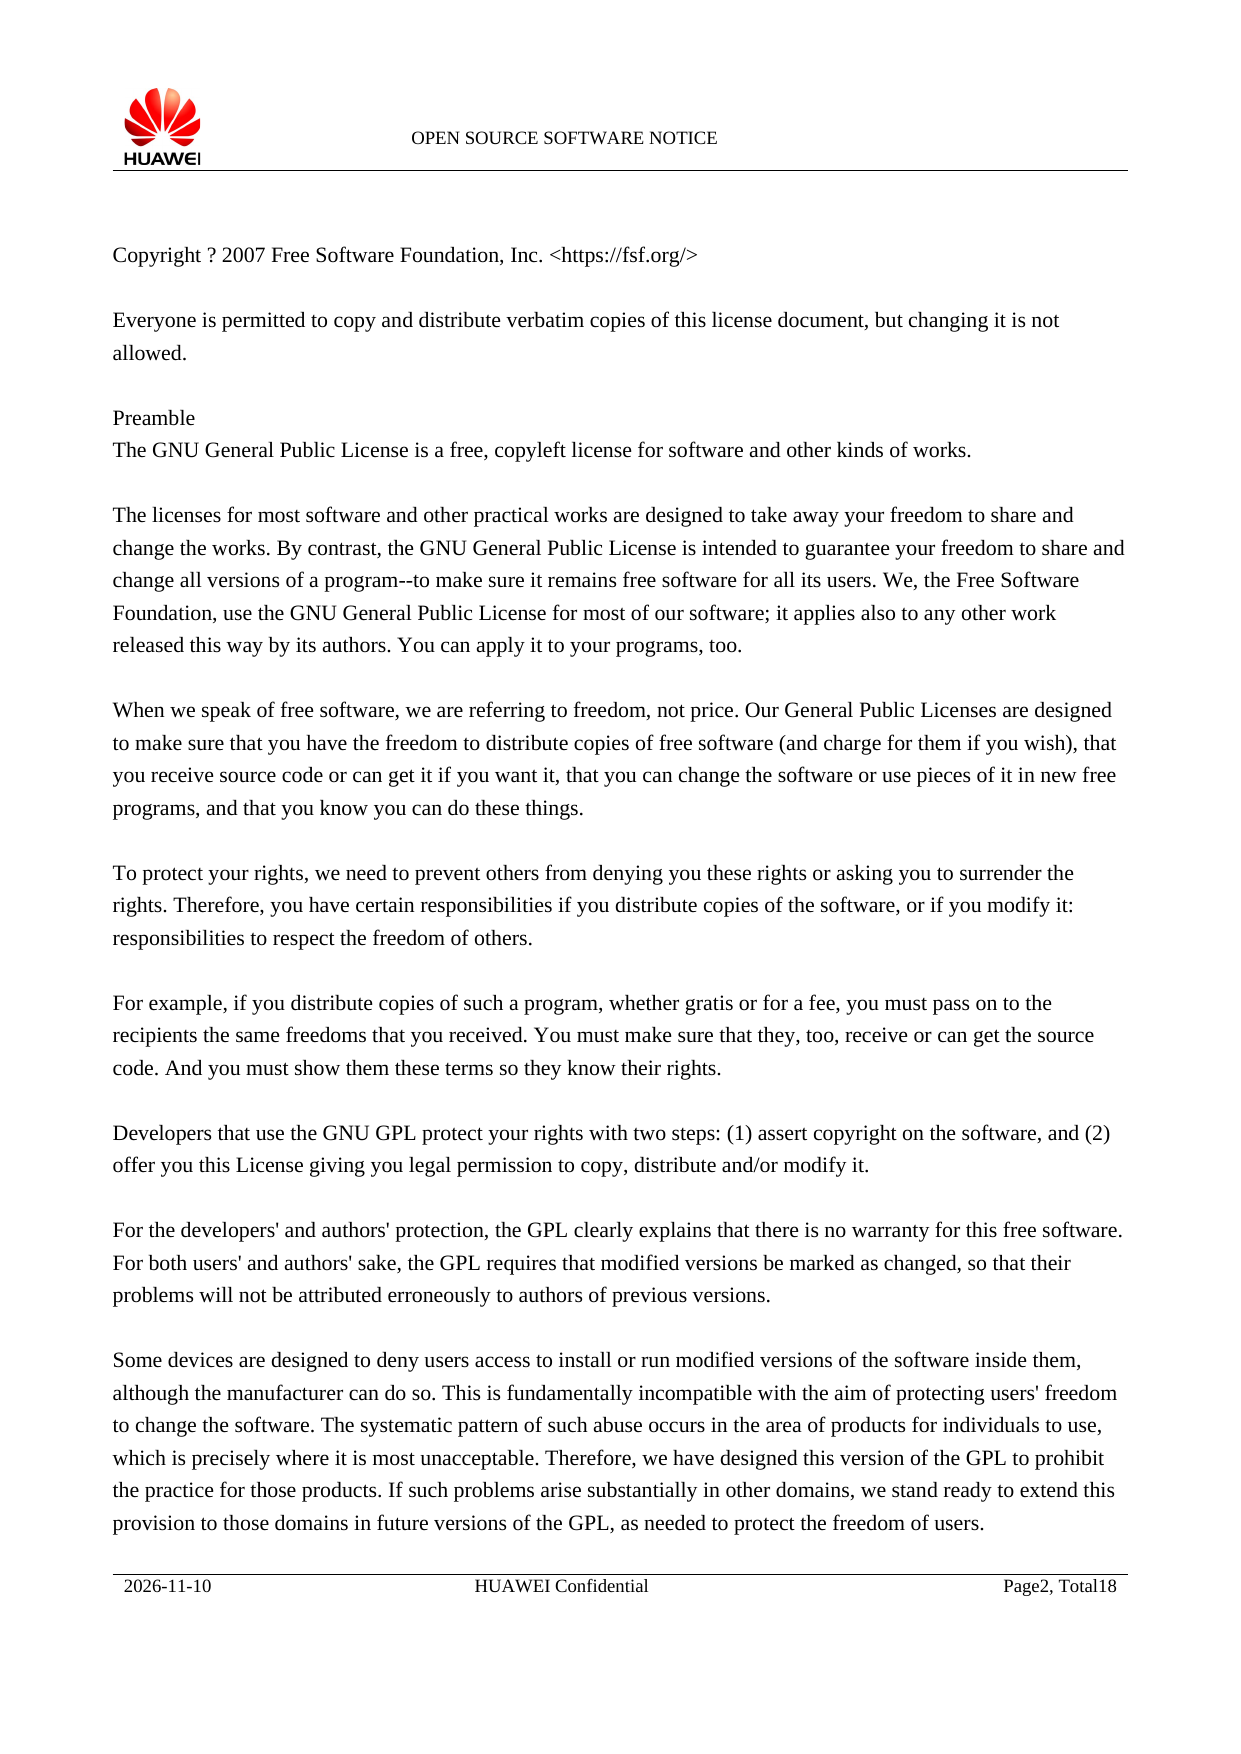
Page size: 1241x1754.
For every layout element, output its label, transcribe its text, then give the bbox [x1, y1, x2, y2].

picture [124, 88, 201, 165]
